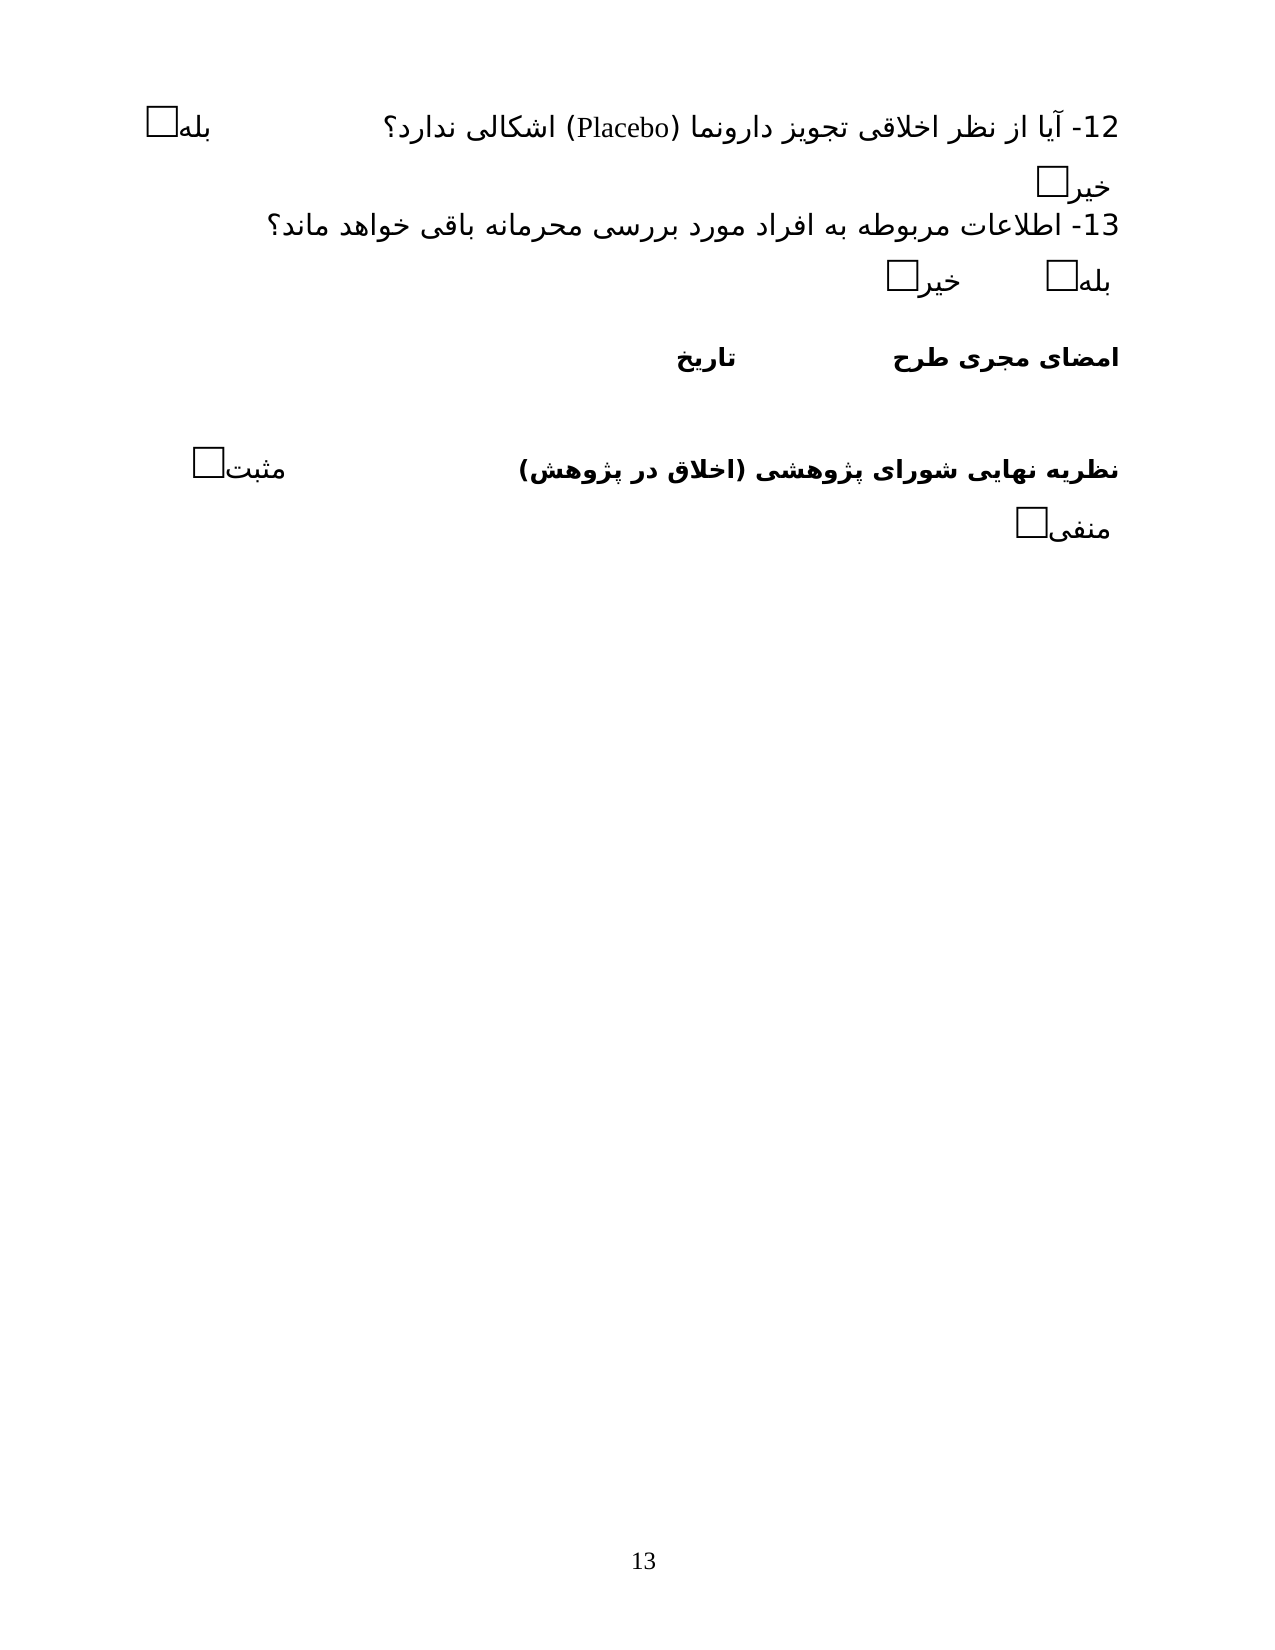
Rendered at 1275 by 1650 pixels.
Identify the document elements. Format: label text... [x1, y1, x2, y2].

text 13- اطلاعات مربوطه به افراد مورد بررسی محرمانه باقی خواهد ماند؟ بله□ خير□ [100, 208, 1120, 302]
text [100, 89, 1120, 208]
text نظريه نهايی شورای پژوهشی (اخلاق در پژوهش) مثبت□ منفی□26- جدول زمانی مراحل اجرای طرح( Gant Chart) [100, 430, 1120, 549]
text امضای مجری طرح تاريخ [100, 343, 1120, 372]
